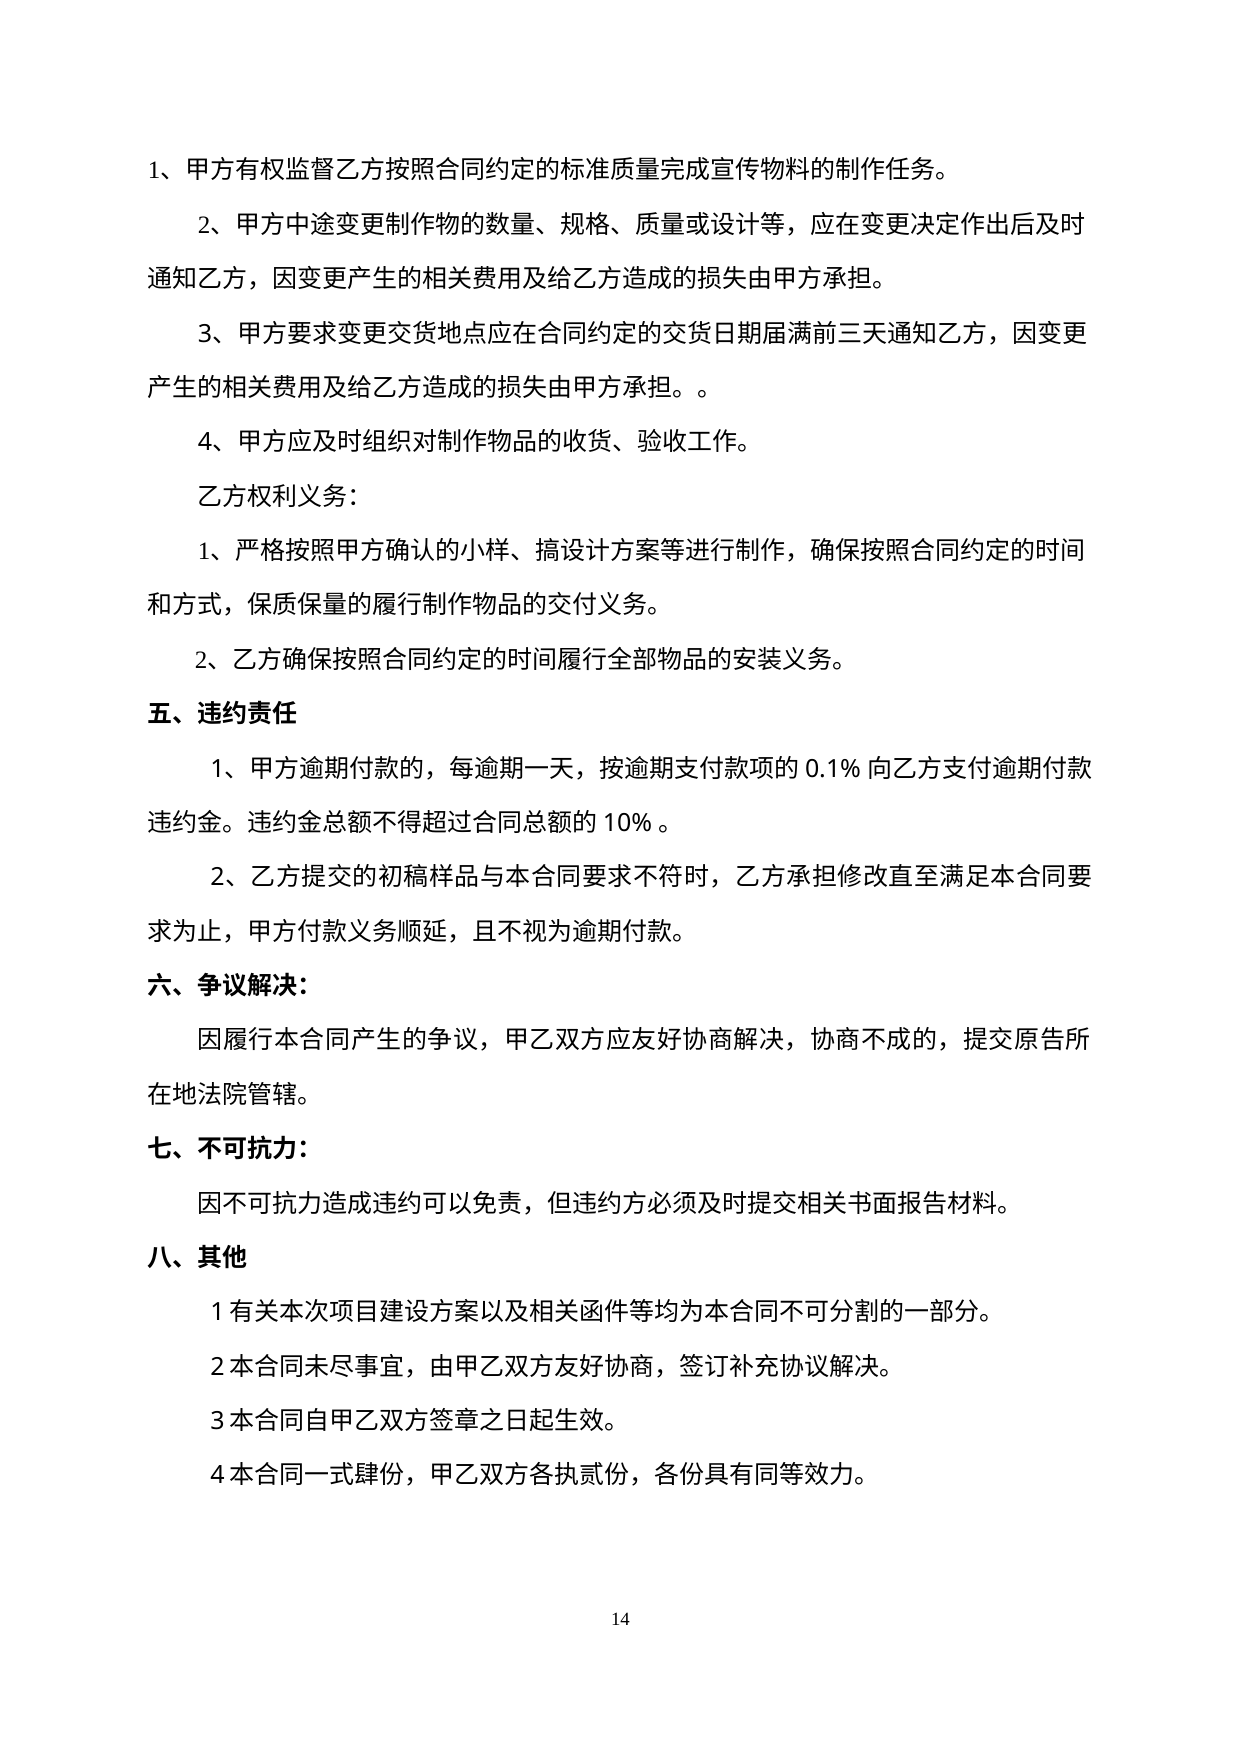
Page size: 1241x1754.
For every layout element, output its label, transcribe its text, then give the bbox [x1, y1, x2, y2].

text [148, 150, 1092, 186]
text 3本合同自甲乙双方签章之日起生效。 [148, 1401, 1092, 1437]
text 1、甲方逾期付款的，每逾期一天，按逾期支付款项的0.1% 向乙方支付逾期付款违约金。违约金总额不得超过合同总额的10% 。 [148, 748, 1092, 839]
text 因履行本合同产生的争议，甲乙双方应友好协商解决，协商不成的，提交原告所在地法院管辖。 [148, 1020, 1092, 1111]
list 甲方中途变更制作物的数量、规格、质量或设计等，应在变更决定作出后及时通知乙方，因变更产生的相关费用及给乙方造成的损失由甲方承担。 [148, 204, 1092, 295]
text 1有关本次项目建设方案以及相关函件等均为本合同不可分割的一部分。 [148, 1292, 1092, 1328]
text 2、乙方提交的初稿样品与本合同要求不符时，乙方承担修改直至满足本合同要求为止，甲方付款义务顺延，且不视为逾期付款。 [148, 857, 1092, 947]
text 因不可抗力造成违约可以免责，但违约方必须及时提交相关书面报告材料。 [148, 1183, 1092, 1219]
text 五、违约责任 [148, 694, 1092, 730]
text 八、其他 [148, 1237, 1092, 1274]
text 七、不可抗力： [148, 1129, 1092, 1165]
list 甲方应及时组织对制作物品的收货、验收工作。 乙方权利义务： 1、严格按照甲方确认的小样、搞设计方案等进行制作，确保按照合同约定的时间和方式，保质保量的履行制作物品的交付义务。 [148, 422, 1092, 621]
text 4本合同一式肆份，甲乙双方各执贰份，各份具有同等效力。 [148, 1455, 1092, 1491]
text 六、争议解决： [148, 966, 1092, 1002]
list 乙方确保按照合同约定的时间履行全部物品的安装义务。 [169, 639, 1092, 676]
list 甲方要求变更交货地点应在合同约定的交货日期届满前三天通知乙方，因变更产生的相关费用及给乙方造成的损失由甲方承担。。 [148, 313, 1092, 404]
text 2本合同未尽事宜，由甲乙双方友好协商，签订补充协议解决。 [148, 1346, 1092, 1382]
